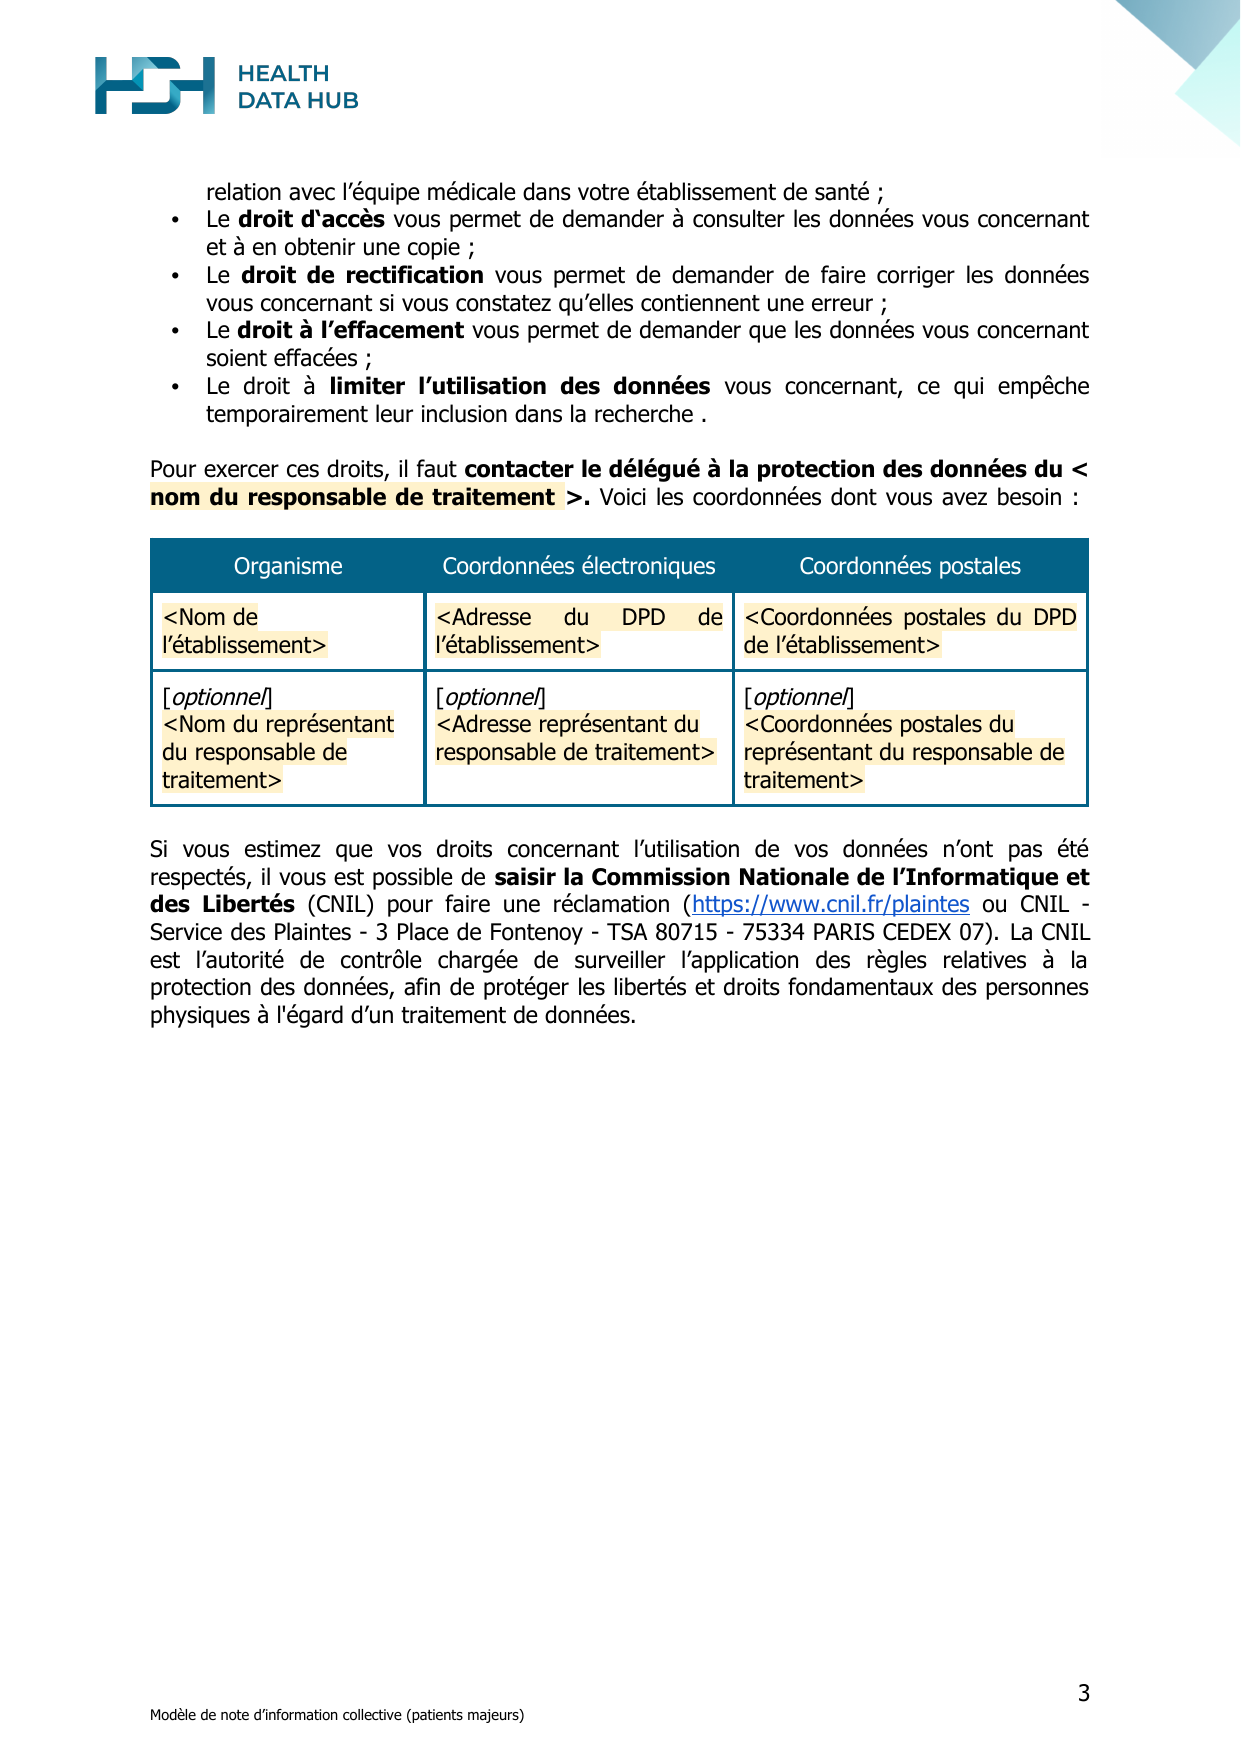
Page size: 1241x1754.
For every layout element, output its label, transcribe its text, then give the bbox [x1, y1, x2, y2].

text Si vous estimez que vos droits concernant l’utilisation de vos données n’ont pas été respectés, il vous est possible de saisir la Commission Nationale de l’Informatique et des Libertés (CNIL) pour faire une réclamation (https://www.cnil.fr/plaintes ou CNIL - Service des Plaintes - 3 Place de Fontenoy - TSA 80715 - 75334 PARIS CEDEX 07). La CNIL est l’autorité de contrôle chargée de surveiller l’application des règles relatives à la protection des données, afin de protéger les libertés et droits fondamentaux des personnes physiques à l'égard d’un traitement de données. [150, 834, 1090, 1028]
text Pour exercer ces droits, il faut contacter le délégué à la protection des données du < nom du responsable de traitement >. Voici les coordonnées dont vous avez besoin : [150, 427, 1090, 538]
table_cell [optionnel] <Adresse représentant du responsable de traitement> [427, 672, 732, 803]
table_header Coordonnées électroniques [427, 541, 732, 589]
table_cell [optionnel] <Coordonnées postales du représentant du responsable de traitement> [735, 672, 1086, 803]
table_header Coordonnées postales [735, 541, 1086, 589]
list Le droit d‘accès vous permet de demander à consulter les données vous concernant et à en obtenir une copie ; [179, 205, 1090, 260]
table_cell <Nom de l’établissement> [153, 593, 423, 669]
table_header Organisme [153, 541, 423, 589]
picture [95, 57, 359, 114]
list Le droit de rectification vous permet de demander de faire corriger les données vous concernant si vous constatez qu’elles contiennent une erreur ; [179, 260, 1090, 316]
picture [1102, 0, 1241, 157]
table_cell <Coordonnées postales du DPD de l’établissement> [735, 593, 1086, 669]
list Le droit à limiter l’utilisation des données vous concernant, ce qui empêche temporairement leur inclusion dans la recherche . [179, 371, 1090, 427]
table_cell [optionnel] <Nom du représentant du responsable de traitement> [153, 672, 423, 803]
table_cell <Adresse du DPD de l’établissement> [427, 593, 732, 669]
list Le droit à l’effacement vous permet de demander que les données vous concernant soient effacées ; [179, 316, 1090, 371]
